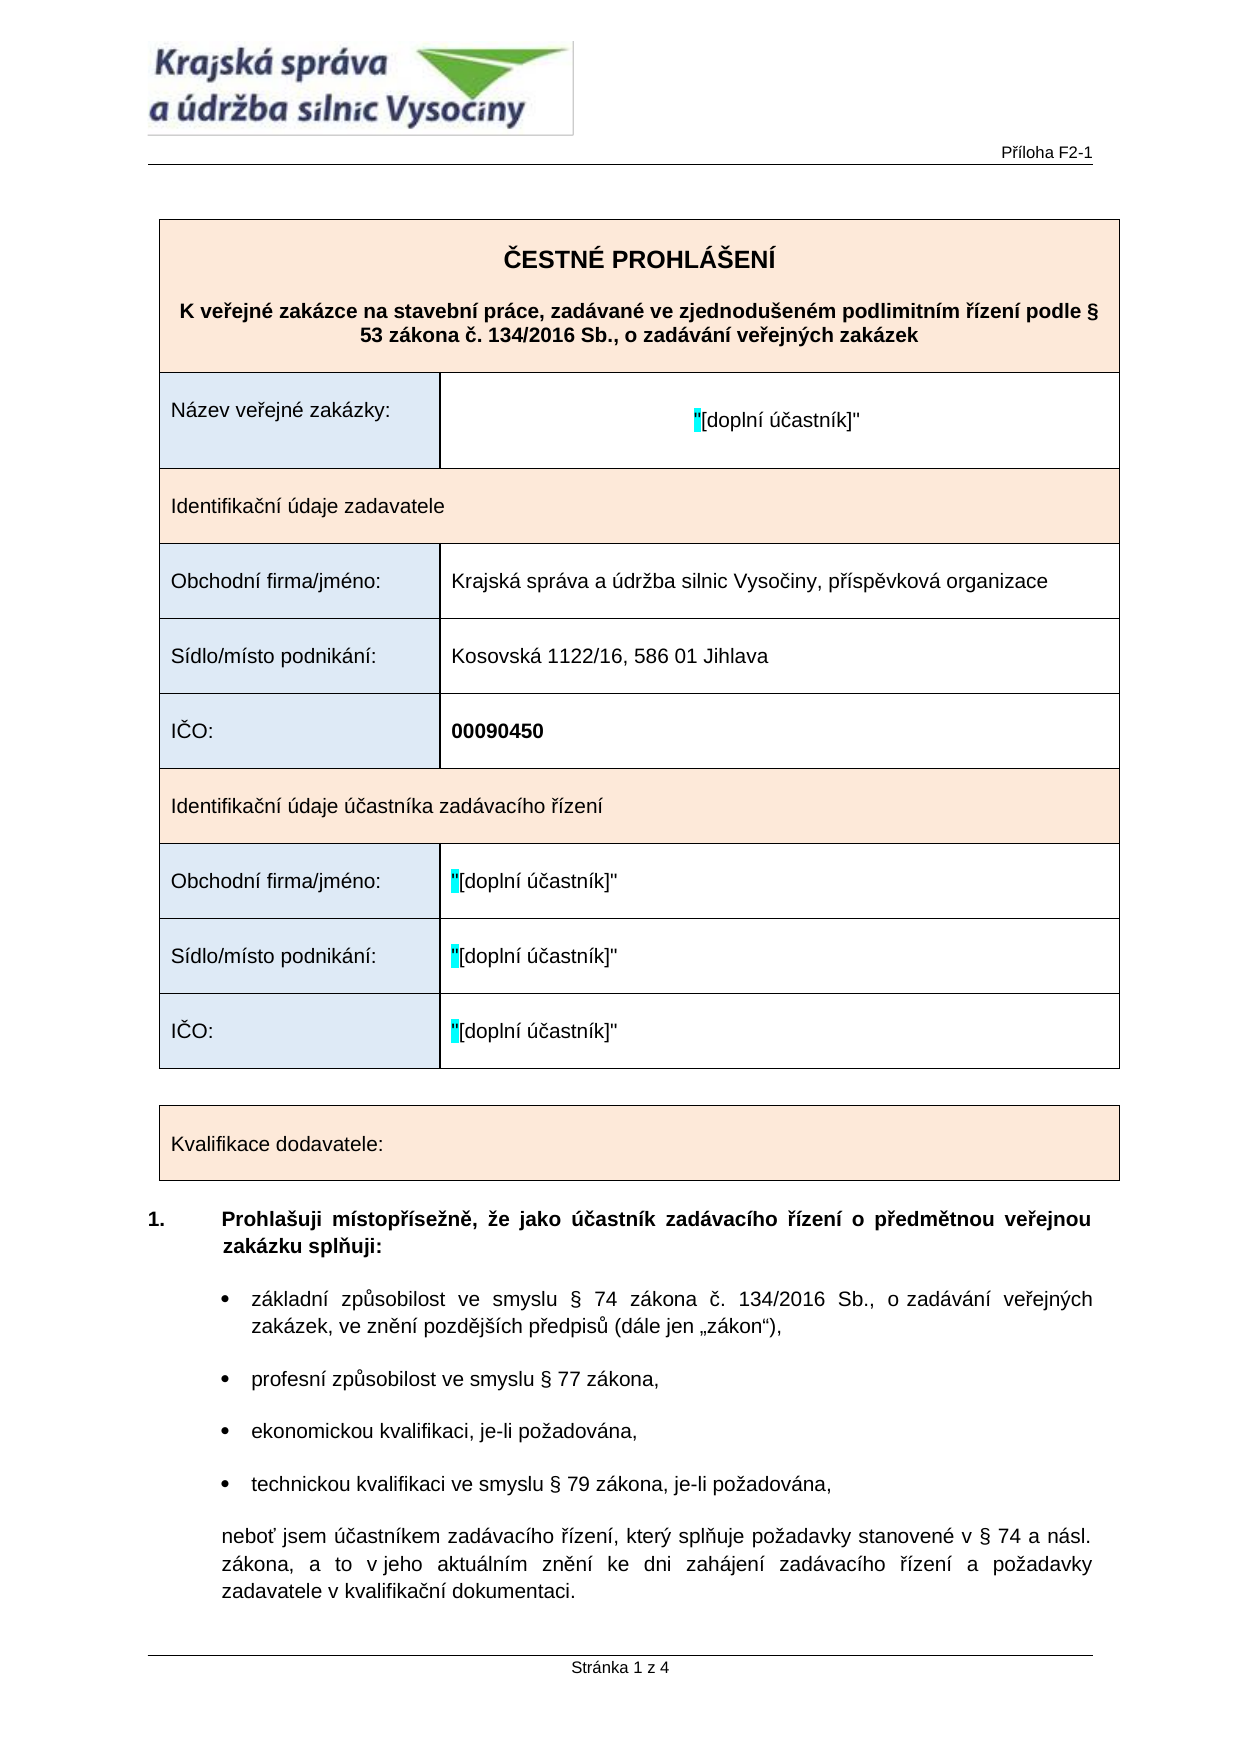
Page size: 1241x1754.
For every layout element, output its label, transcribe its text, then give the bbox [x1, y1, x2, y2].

list technickou kvalifikaci ve smyslu § 79 zákona, je-li požadována, [221, 1472, 1093, 1496]
table_cell Sídlo/místo podnikání: [160, 919, 439, 993]
table_cell Obchodní firma/jméno: [160, 844, 439, 918]
table_cell IČO: [160, 694, 439, 768]
table_cell [441, 919, 1119, 993]
table_cell Název veřejné zakázky: [160, 373, 439, 468]
table_cell [441, 994, 1119, 1068]
list základní způsobilost ve smyslu § 74 zákona č. 134/2016 Sb., o zadávání veřejných zakázek, ve znění pozdějších předpisů (dále jen „zákon“), [221, 1286, 1093, 1338]
table_cell Kosovská 1122/16, 586 01 Jihlava [441, 619, 1119, 693]
table_header Kvalifikace dodavatele: [160, 1106, 1119, 1180]
table_cell Identifikační údaje účastníka zadávacího řízení [160, 769, 1119, 843]
table_cell Obchodní firma/jméno: [160, 544, 439, 618]
table_cell Identifikační údaje zadavatele [160, 469, 1119, 543]
list ekonomickou kvalifikaci, je-li požadována, [221, 1419, 1093, 1443]
list neboť jsem účastníkem zadávacího řízení, který splňuje požadavky stanovené v § 74 a násl. zákona, a to v jeho aktuálním znění ke dni zahájení zadávacího řízení a požadavky zadavatele v kvalifikační dokumentaci. [221, 1524, 1093, 1603]
table_cell [441, 373, 1119, 468]
table_header ČESTNÉ PROHLÁŠENÍ K veřejné zakázce na stavební práce, zadávané ve zjednodušeném podlimitním řízení podle § 53 zákona č. 134/2016 Sb., o zadávání veřejných zakázek [160, 220, 1119, 372]
list Prohlašuji místopřísežně, že jako účastník zadávacího řízení o předmětnou veřejnou zakázku splňuji: [148, 1206, 1093, 1258]
table_cell IČO: [160, 994, 439, 1068]
picture [147, 41, 574, 137]
table_cell [441, 844, 1119, 918]
table_cell Sídlo/místo podnikání: [160, 619, 439, 693]
table_cell Krajská správa a údržba silnic Vysočiny, příspěvková organizace [441, 544, 1119, 618]
table_cell 00090450 [441, 694, 1119, 768]
list profesní způsobilost ve smyslu § 77 zákona, [221, 1367, 1093, 1391]
